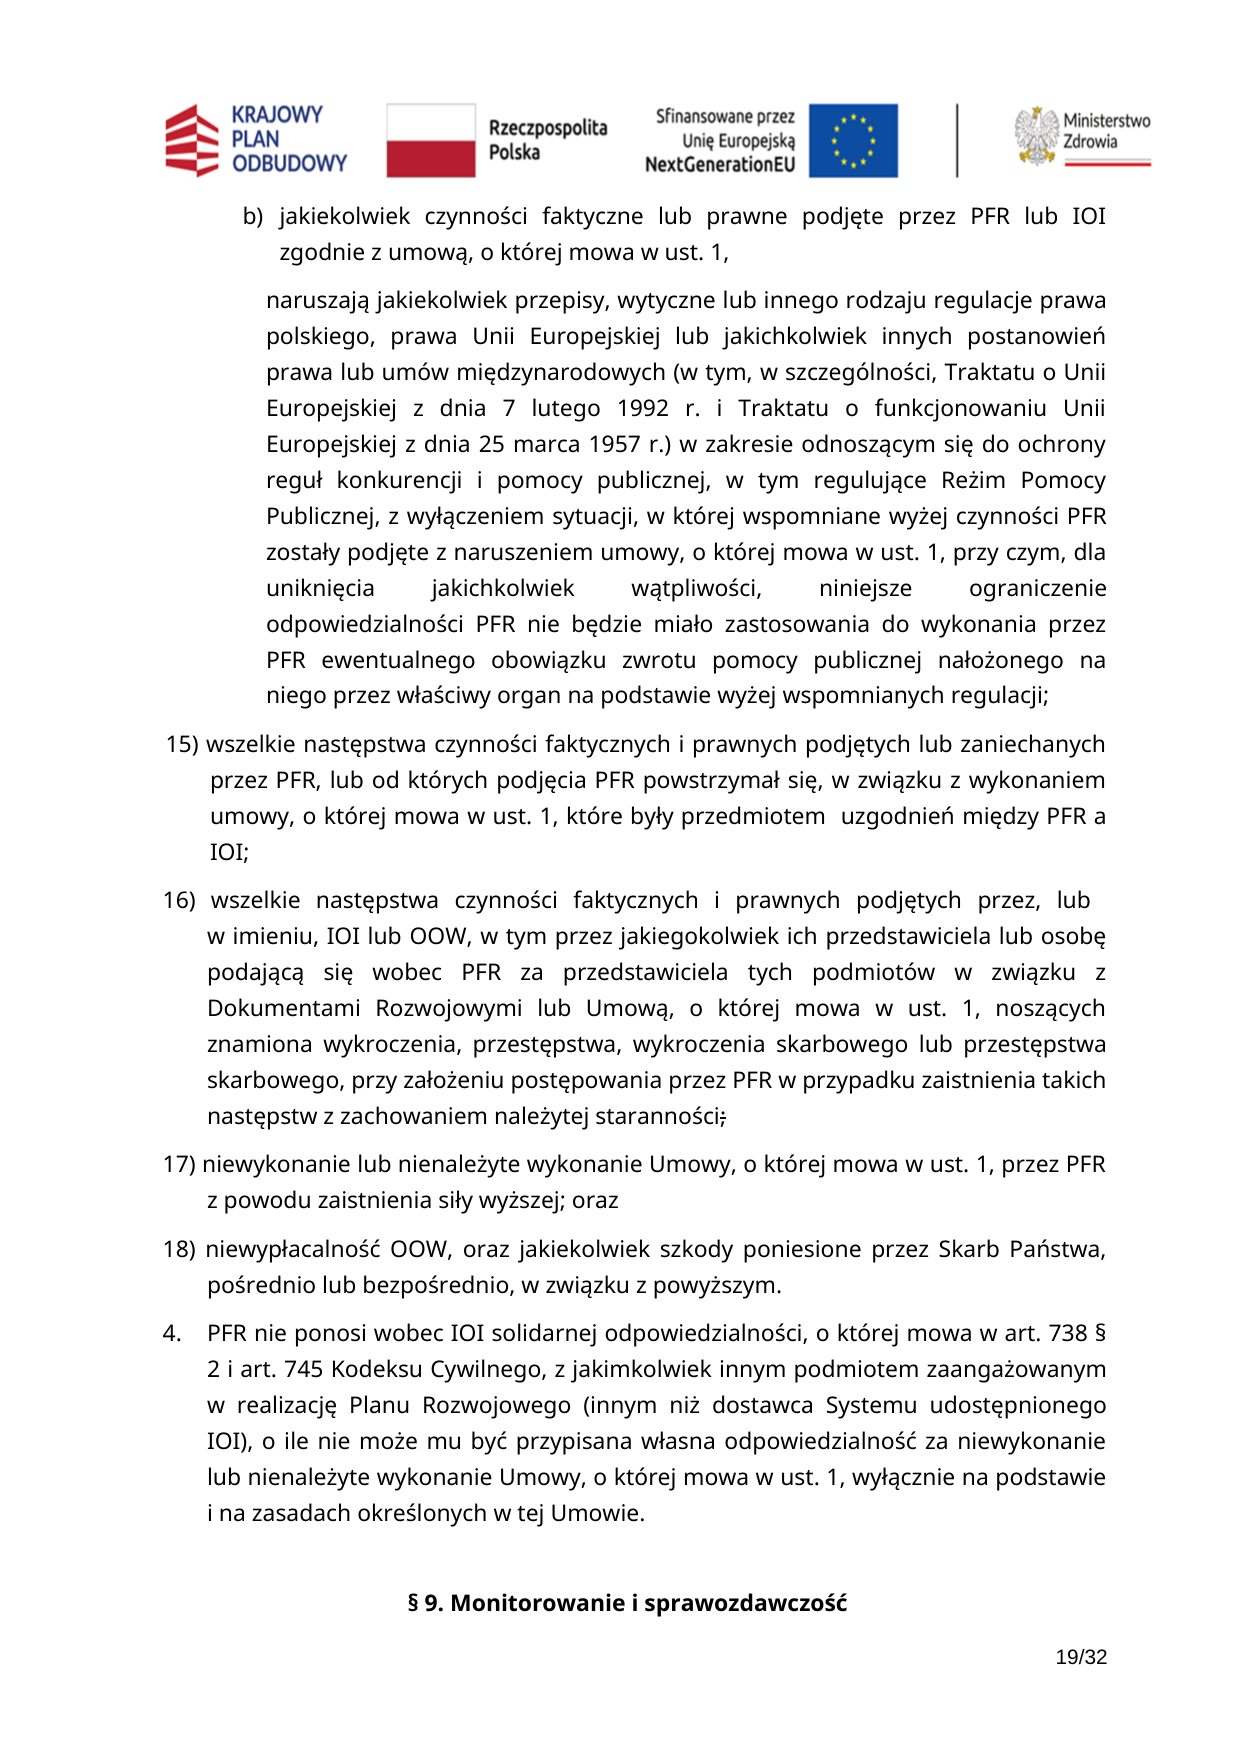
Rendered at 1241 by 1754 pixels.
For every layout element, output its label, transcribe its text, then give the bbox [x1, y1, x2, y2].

list naruszają jakiekolwiek przepisy, wytyczne lub innego rodzaju regulacje prawa polskiego, prawa Unii Europejskiej lub jakichkolwiek innych postanowień prawa lub umów międzynarodowych (w tym, w szczególności, Traktatu o Unii Europejskiej z dnia 7 lutego 1992 r. i Traktatu o funkcjonowaniu Unii Europejskiej z dnia 25 marca 1957 r.) w zakresie odnoszącym się do ochrony reguł konkurencji i pomocy publicznej, w tym regulujące Reżim Pomocy Publicznej, z wyłączeniem sytuacji, w której wspomniane wyżej czynności PFR zostały podjęte z naruszeniem umowy, o której mowa w ust. 1, przy czym, dla uniknięcia jakichkolwiek wątpliwości, niniejsze ograniczenie odpowiedzialności PFR nie będzie miało zastosowania do wykonania przez PFR ewentualnego obowiązku zwrotu pomocy publicznej nałożonego na niego przez właściwy organ na podstawie wyżej wspomnianych regulacji; [266, 284, 1107, 711]
text 16) wszelkie następstwa czynności faktycznych i prawnych podjętych przez, lub w imieniu, IOI lub OOW, w tym przez jakiegokolwiek ich przedstawiciela lub osobę podającą się wobec PFR za przedstawiciela tych podmiotów w związku z Dokumentami Rozwojowymi lub Umową, o której mowa w ust. 1, noszących znamiona wykroczenia, przestępstwa, wykroczenia skarbowego lub przestępstwa skarbowego, przy założeniu postępowania przez PFR w przypadku zaistnienia takich następstw z zachowaniem należytej staranności; [162, 884, 1107, 1131]
text 18) niewypłacalność OOW, oraz jakiekolwiek szkody poniesione przez Skarb Państwa, pośrednio lub bezpośrednio, w związku z powyższym. [162, 1233, 1107, 1300]
text § 9. Monitorowanie i sprawozdawczość [148, 1587, 1107, 1618]
text 4. PFR nie ponosi wobec IOI solidarnej odpowiedzialności, o której mowa w art. 738 § 2 i art. 745 Kodeksu Cywilnego, z jakimkolwiek innym podmiotem zaangażowanym w realizację Planu Rozwojowego (innym niż dostawca Systemu udostępnionego IOI), o ile nie może mu być przypisana własna odpowiedzialność za niewykonanie lub nienależyte wykonanie Umowy, o której mowa w ust. 1, wyłącznie na podstawie i na zasadach określonych w tej Umowie. [162, 1317, 1107, 1528]
text 17) niewykonanie lub nienależyte wykonanie Umowy, o której mowa w ust. 1, przez PFR z powodu zaistnienia siły wyższej; oraz [162, 1148, 1107, 1215]
list jakiekolwiek czynności faktyczne lub prawne podjęte przez PFR lub IOI zgodnie z umową, o której mowa w ust. 1, [242, 200, 1107, 267]
picture [147, 73, 1172, 200]
text 15) wszelkie następstwa czynności faktycznych i prawnych podjętych lub zaniechanych przez PFR, lub od których podjęcia PFR powstrzymał się, w związku z wykonaniem umowy, o której mowa w ust. 1, które były przedmiotem uzgodnień między PFR a IOI; [165, 728, 1107, 867]
